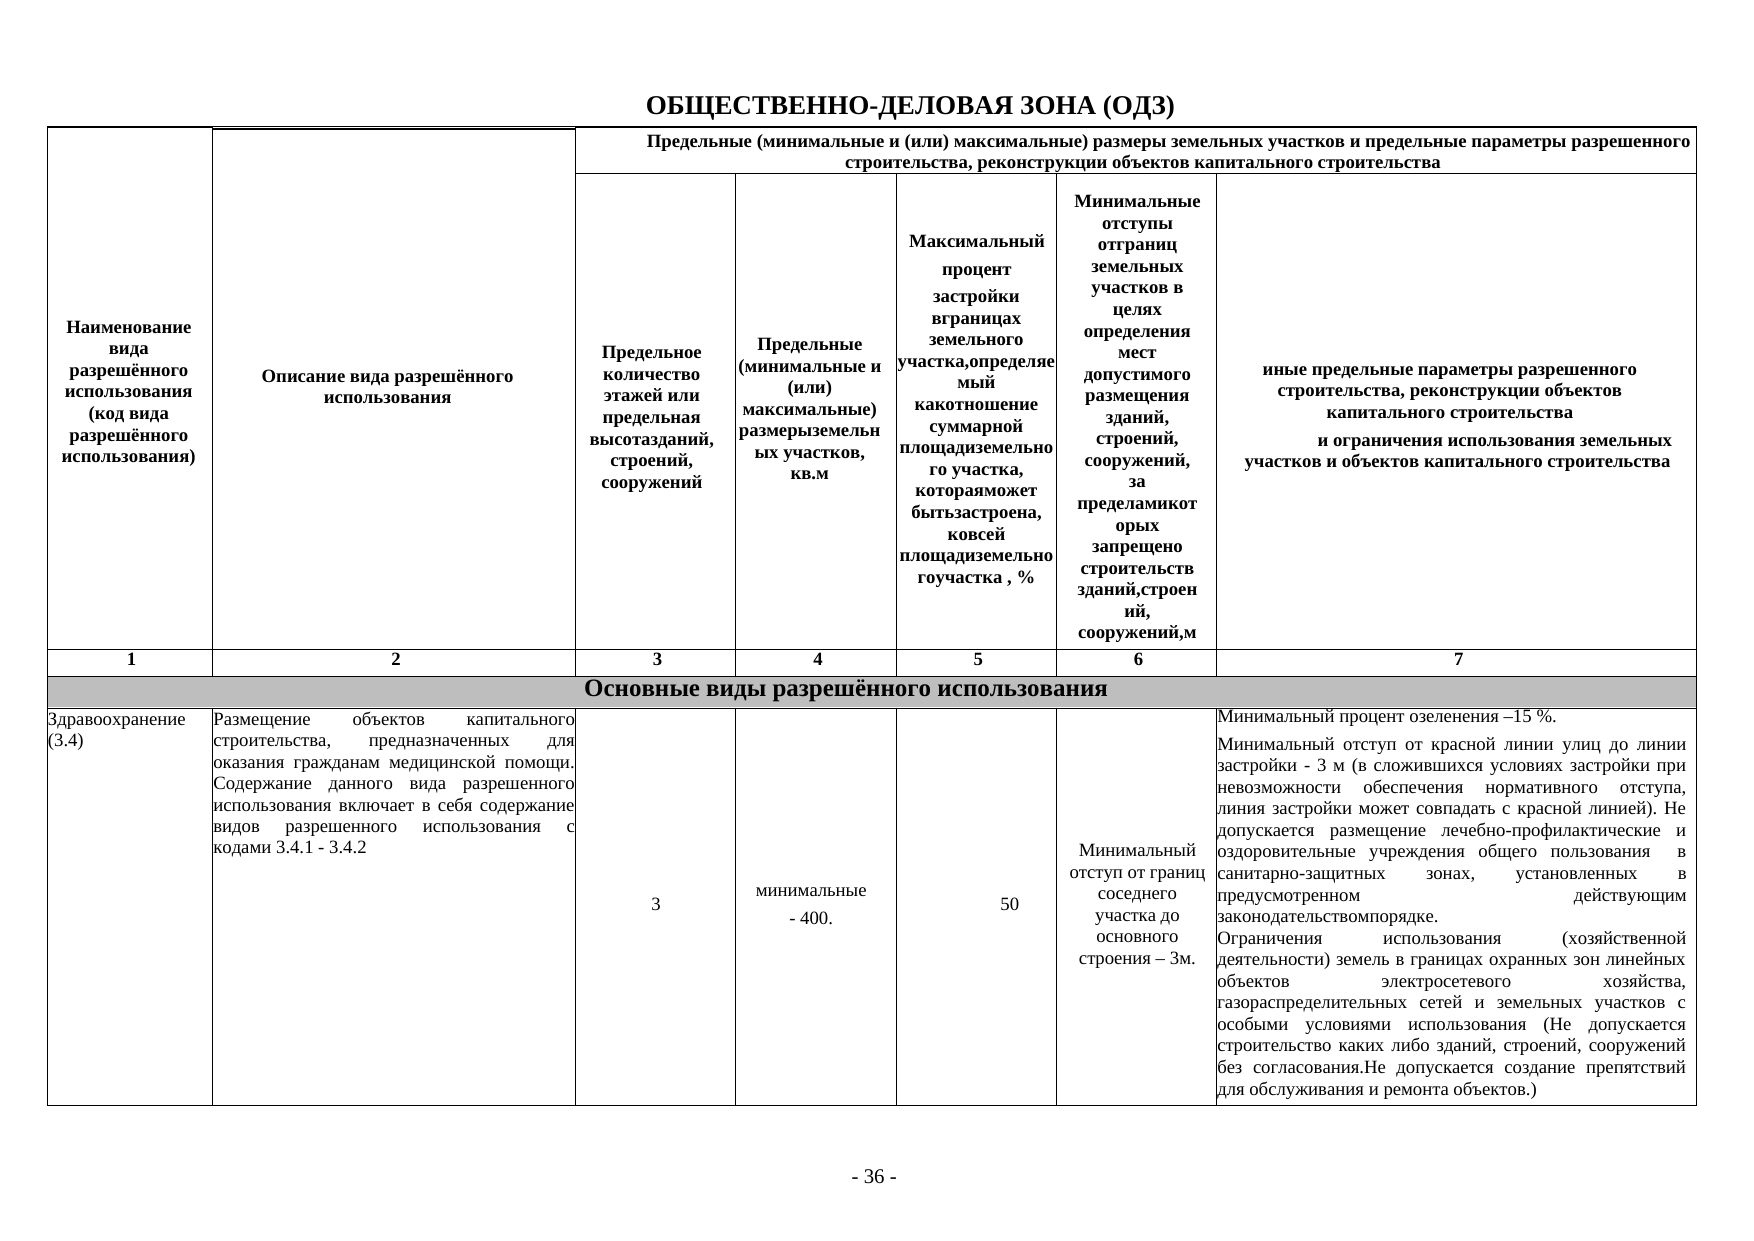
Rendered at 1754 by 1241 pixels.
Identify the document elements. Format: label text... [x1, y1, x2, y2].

subtitle ОБЩЕСТВЕННО-ДЕЛОВАЯ ЗОНА (ОДЗ) [35, 89, 1710, 120]
table_cell 4 [736, 650, 896, 676]
table_header Описание вида разрешённого использования [213, 130, 575, 649]
table_header Наименование вида разрешённого использования (код вида разрешённого использования) [48, 128, 212, 649]
table_cell 2 [213, 650, 575, 676]
table_header Предельные (минимальные и (или) максимальные) размеры земельных участков и предельные параметры разрешенного строительства, реконструкции объектов капитального строительства [576, 128, 1696, 173]
table_cell Минимальный процент озеленения –15 %. Минимальный отступ от красной линии улиц до линии застройки - 3 м (в сложившихся условиях застройки при невозможности обеспечения нормативного отступа, линия застройки может совпадать с красной линией). Не допускается размещение лечебно-профилактические и оздоровительные учреждения общего пользования в санитарно-защитных зонах, установленных в предусмотренном действующим законодательствомпорядке. Ограничения использования (хозяйственной деятельности) земель в границах охранных зон линейных объектов электросетевого хозяйства, газораспределительных сетей и земельных участков с особыми условиями использования (Не допускается строительство каких либо зданий, строений, сооружений без согласования.Не допускается создание препятствий для обслуживания и ремонта объектов.) [1217, 709, 1696, 1105]
table_cell 6 [1057, 650, 1216, 676]
table_cell Предельные (минимальные и (или) максимальные) размерыземельных участков, кв.м [736, 174, 896, 649]
table_cell Основные виды разрешённого использования [48, 677, 1696, 707]
table_cell 50 [897, 709, 1056, 1105]
table_cell 1 [48, 650, 212, 676]
table_cell Предельное количество этажей или предельная высотазданий, строений, сооружений [576, 174, 735, 649]
table_cell минимальные - 400. [736, 709, 896, 1105]
table_cell 5 [897, 650, 1056, 676]
table_cell 7 [1217, 650, 1696, 676]
table_cell иные предельные параметры разрешенного строительства, реконструкции объектов капитального строительства и ограничения использования земельных участков и объектов капитального строительства [1217, 174, 1696, 649]
table_cell 3 [576, 650, 735, 676]
table_cell Минимальные отступы отграниц земельных участков в целях определения мест допустимого размещения зданий, строений, сооружений, за пределамикоторых запрещено строительств зданий,строений, сооружений,м [1057, 174, 1216, 649]
table_cell Здравоохранение (3.4) [48, 709, 212, 1105]
table_cell Максимальный процент застройки вграницах земельного участка,определяемый какотношение суммарной площадиземельного участка, котораяможет бытьзастроена, ковсей площадиземельногоучастка , % [897, 174, 1056, 649]
table_cell Минимальный отступ от границ соседнего участка до основного строения – 3м. [1057, 709, 1216, 1105]
table_cell 3 [576, 709, 735, 1105]
table_cell Размещение объектов капитального строительства, предназначенных для оказания гражданам медицинской помощи. Содержание данного вида разрешенного использования включает в себя содержание видов разрешенного использования с кодами 3.4.1 - 3.4.2 [213, 709, 575, 1105]
